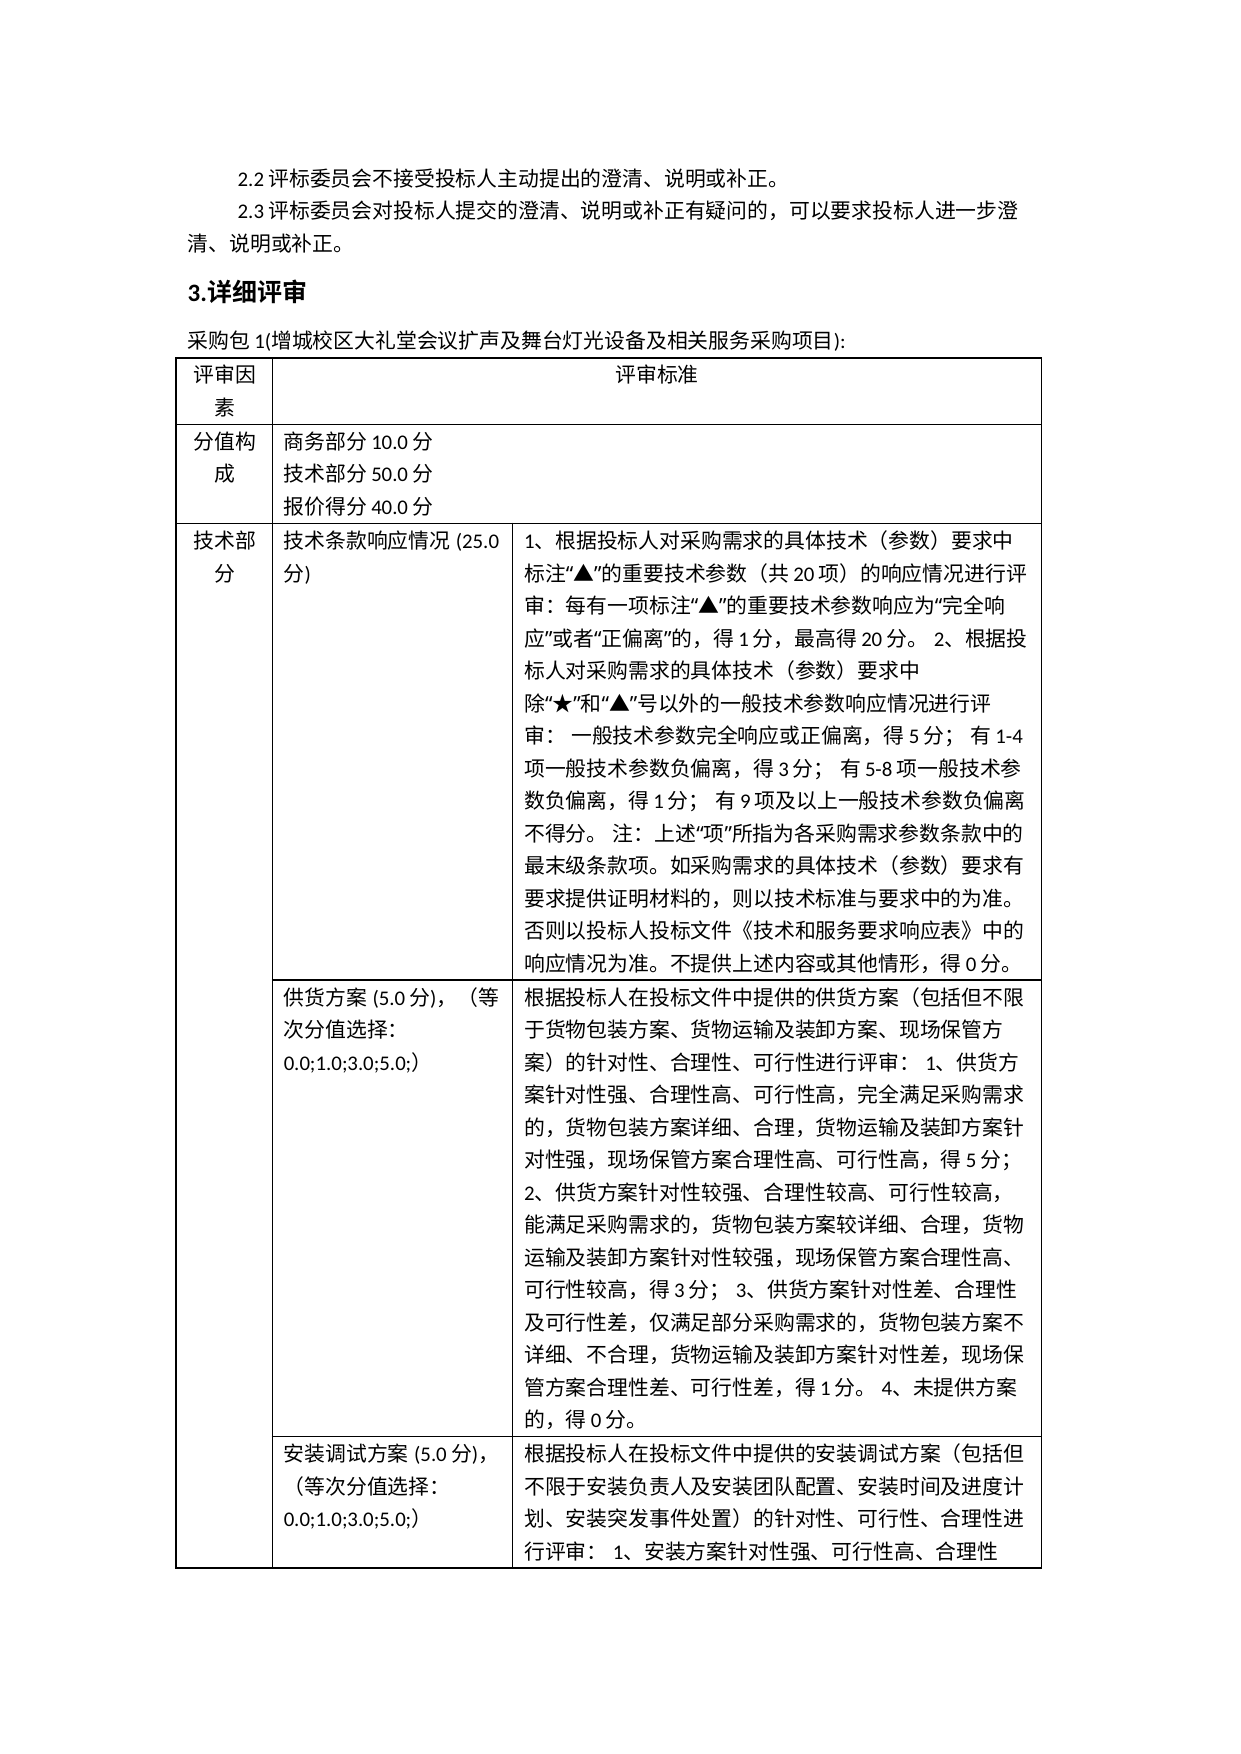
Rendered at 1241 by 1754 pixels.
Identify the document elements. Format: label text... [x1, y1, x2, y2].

table_cell 供货方案 (5.0分)，（等次分值选择：0.0;1.0;3.0;5.0;） [273, 981, 512, 1436]
table_cell 技术部分 [177, 524, 272, 1567]
table_cell 商务部分10.0分 技术部分50.0分 报价得分40.0分 [273, 425, 1041, 523]
table_cell 分值构成 [177, 425, 272, 523]
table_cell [513, 1437, 1041, 1567]
table_header 评审标准 [273, 359, 1041, 423]
text 2.2评标委员会不接受投标人主动提出的澄清、说明或补正。 [187, 162, 1053, 194]
text 2.3评标委员会对投标人提交的澄清、说明或补正有疑问的，可以要求投标人进一步澄清、说明或补正。 [187, 194, 1053, 259]
table_cell 根据投标人在投标文件中提供的供货方案（包括但不限于货物包装方案、货物运输及装卸方案、现场保管方案）的针对性、合理性、可行性进行评审： 1、供货方案针对性强、合理性高、可行性高，完全满足采购需求的，货物包装方案详细、合理，货物运输及装卸方案针对性强，现场保管方案合理性高、可行性高，得5分； 2、供货方案针对性较强、合理性较高、可行性较高，能满足采购需求的，货物包装方案较详细、合理，货物运输及装卸方案针对性较强，现场保管方案合理性高、可行性较高，得3分； 3、供货方案针对性差、合理性及可行性差，仅满足部分采购需求的，货物包装方案不详细、不合理，货物运输及装卸方案针对性差，现场保管方案合理性差、可行性差，得1分。 4、未提供方案的，得0分。 [513, 981, 1041, 1436]
table_cell 技术条款响应情况 (25.0分) [273, 524, 512, 979]
table_header 评审因素 [177, 359, 272, 423]
text 3.详细评审 [187, 259, 1053, 324]
table_cell 1、根据投标人对采购需求的具体技术（参数）要求中标注“▲”的重要技术参数（共20项）的响应情况进行评审：每有一项标注“▲”的重要技术参数响应为“完全响应”或者“正偏离”的，得1分，最高得20分。 2、根据投标人对采购需求的具体技术（参数）要求中除“★”和“▲”号以外的一般技术参数响应情况进行评审： 一般技术参数完全响应或正偏离，得5分； 有1-4项一般技术参数负偏离，得3分； 有5-8项一般技术参数负偏离，得1分； 有9项及以上一般技术参数负偏离不得分。 注：上述“项”所指为各采购需求参数条款中的最末级条款项。如采购需求的具体技术（参数）要求有要求提供证明材料的，则以技术标准与要求中的为准。否则以投标人投标文件《技术和服务要求响应表》中的响应情况为准。不提供上述内容或其他情形，得0分。 [513, 524, 1041, 979]
text 采购包1(增城校区大礼堂会议扩声及舞台灯光设备及相关服务采购项目): [187, 324, 1053, 357]
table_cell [273, 1437, 512, 1567]
